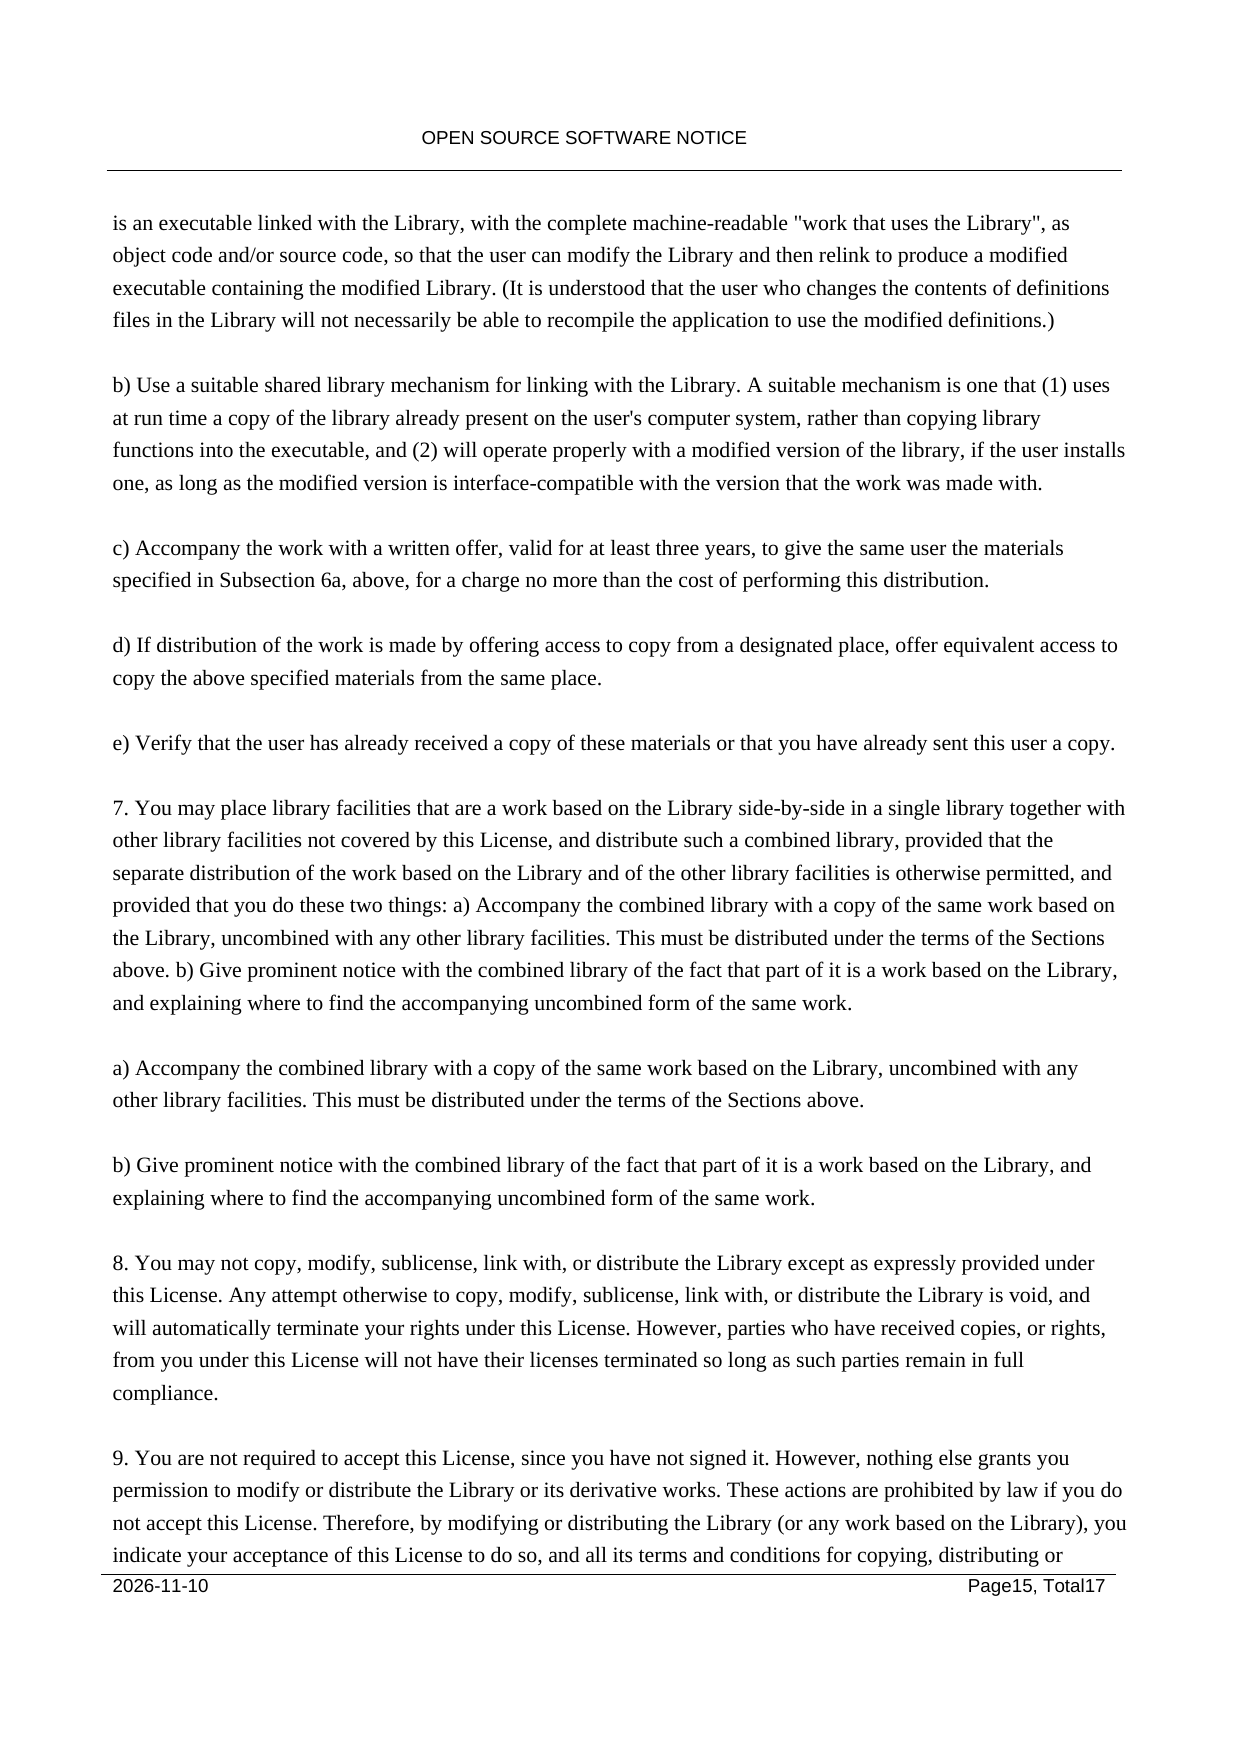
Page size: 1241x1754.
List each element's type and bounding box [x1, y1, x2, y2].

text [112, 206, 1128, 1571]
